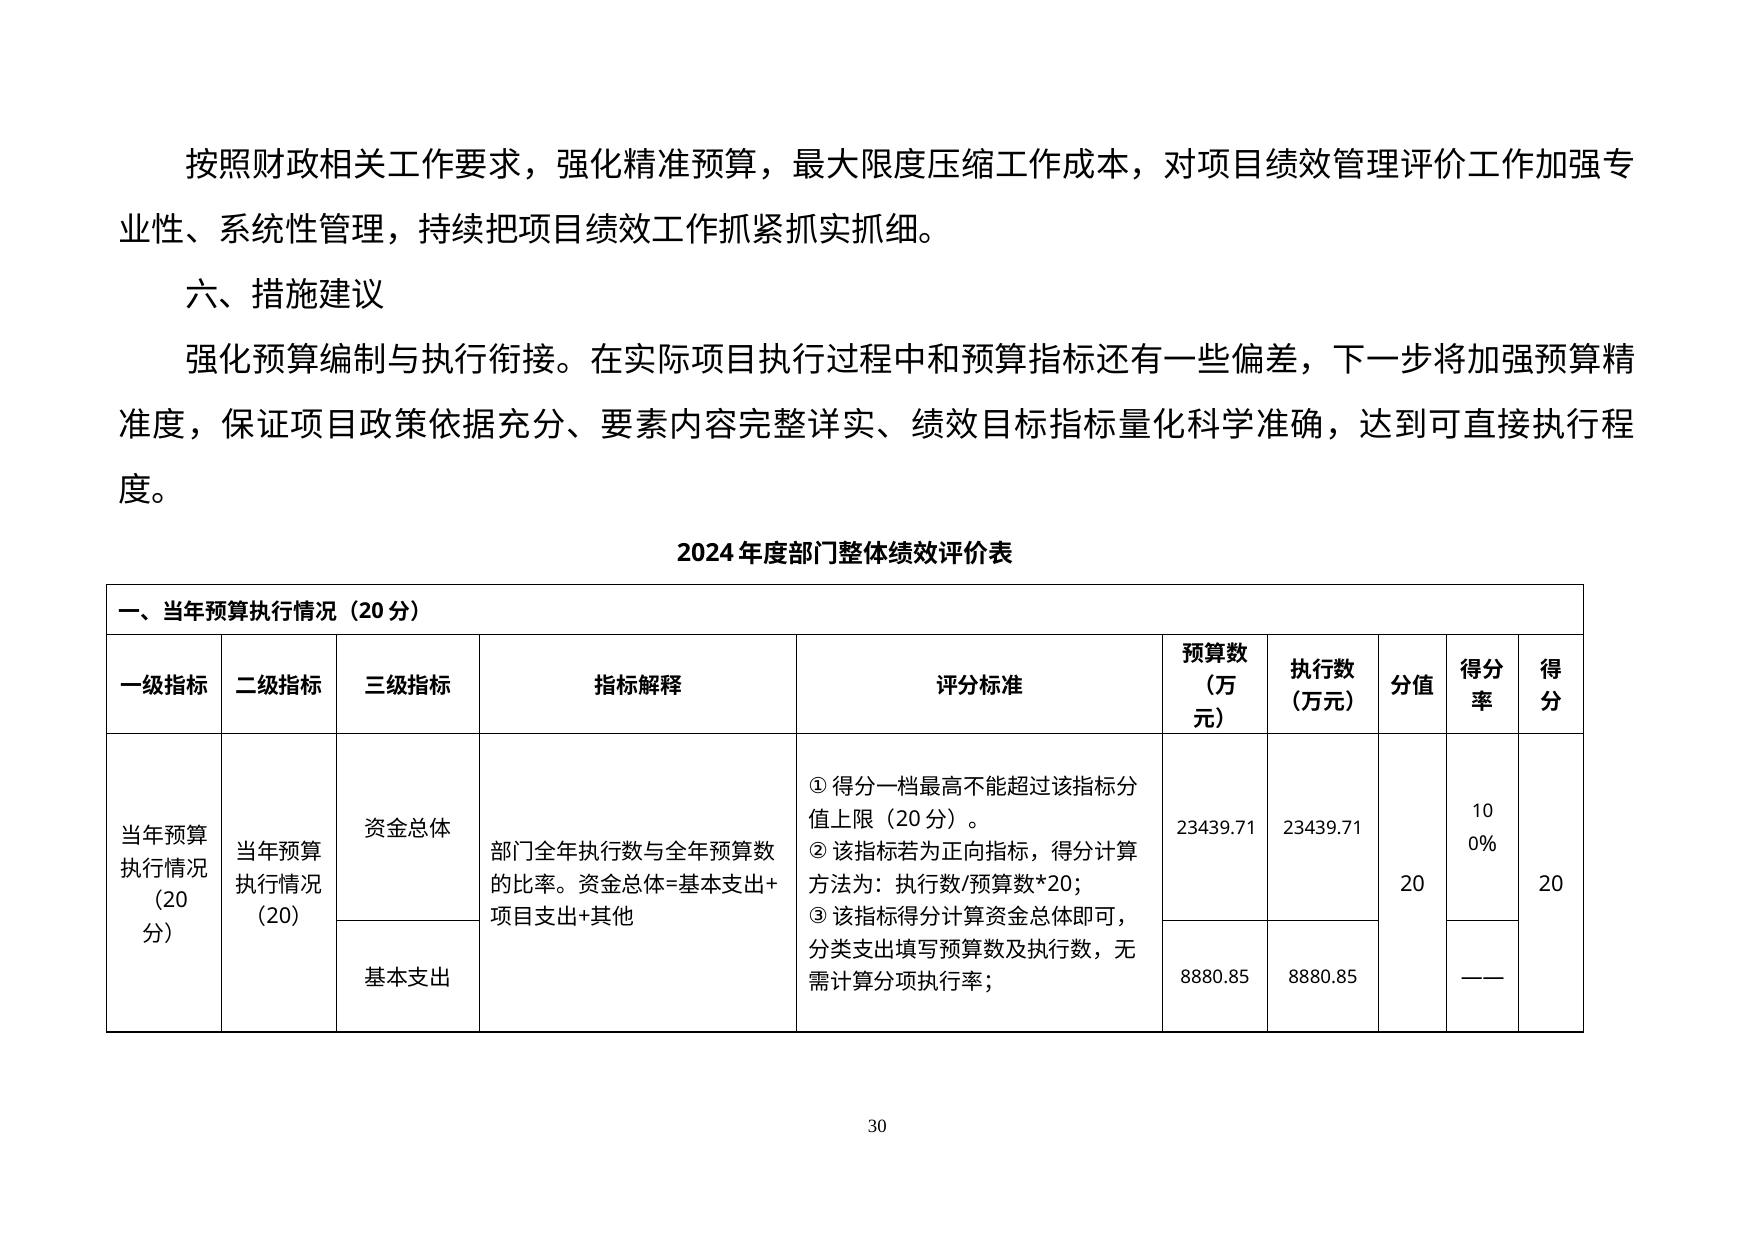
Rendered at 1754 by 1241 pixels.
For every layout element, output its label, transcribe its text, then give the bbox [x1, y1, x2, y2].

table_cell 得分率 [1447, 635, 1518, 733]
text 六、措施建议 [118, 259, 1636, 324]
text 强化预算编制与执行衔接。在实际项目执行过程中和预算指标还有一些偏差，下一步将加强预算精准度，保证项目政策依据充分、要素内容完整详实、绩效目标指标量化科学准确，达到可直接执行程度。 [118, 324, 1636, 519]
table_cell 预算数（万元） [1163, 635, 1267, 733]
table_cell 20 [1519, 734, 1583, 1031]
table_cell 23439.71 [1268, 734, 1378, 920]
text 按照财政相关工作要求，强化精准预算，最大限度压缩工作成本，对项目绩效管理评价工作加强专业性、系统性管理，持续把项目绩效工作抓紧抓实抓细。 [118, 129, 1636, 259]
table_cell 20 [1379, 734, 1446, 1031]
table_cell 资金总体 [337, 734, 479, 920]
table_cell 部门全年执行数与全年预算数的比率。资金总体=基本支出+项目支出+其他 [480, 734, 796, 1031]
table_cell 23439.71 [1163, 734, 1267, 920]
table_cell 三级指标 [337, 635, 479, 733]
table_cell 基本支出 [337, 921, 479, 1031]
table_cell 当年预算执行情况（20） [222, 734, 336, 1031]
table_cell 当年预算执行情况 （20分） [107, 734, 221, 1031]
table_cell 一、当年预算执行情况（20分） [107, 585, 1583, 634]
table_cell 执行数（万元） [1268, 635, 1378, 733]
table_cell 二级指标 [222, 635, 336, 733]
table_cell 指标解释 [480, 635, 796, 733]
table_cell ①得分一档最高不能超过该指标分值上限（20分）。 ②该指标若为正向指标，得分计算方法为：执行数/预算数*20； ③该指标得分计算资金总体即可，分类支出填写预算数及执行数，无需计算分项执行率； ④若由于年初预算数编制不准确导致执行率过高，在200%-300%（含200%）区间，则按照该指标分值的10%扣分，计算得分率在300%-500%（含300%）区间，则按照该指标分值的20%扣分，计算得分率高于500%（含500%），则按照该指标分值的30%扣分。 [797, 734, 1162, 1031]
table_cell 一级指标 [107, 635, 221, 733]
table_cell 8880.85 [1268, 921, 1378, 1031]
table_cell 100% [1447, 734, 1518, 920]
table_cell —— [1447, 921, 1518, 1031]
table_header 2024年度部门整体绩效评价表 [107, 519, 1583, 584]
table_cell 评分标准 [797, 635, 1162, 733]
table_cell 8880.85 [1163, 921, 1267, 1031]
table_cell 分值 [1379, 635, 1446, 733]
table_cell 得分 [1519, 635, 1583, 733]
